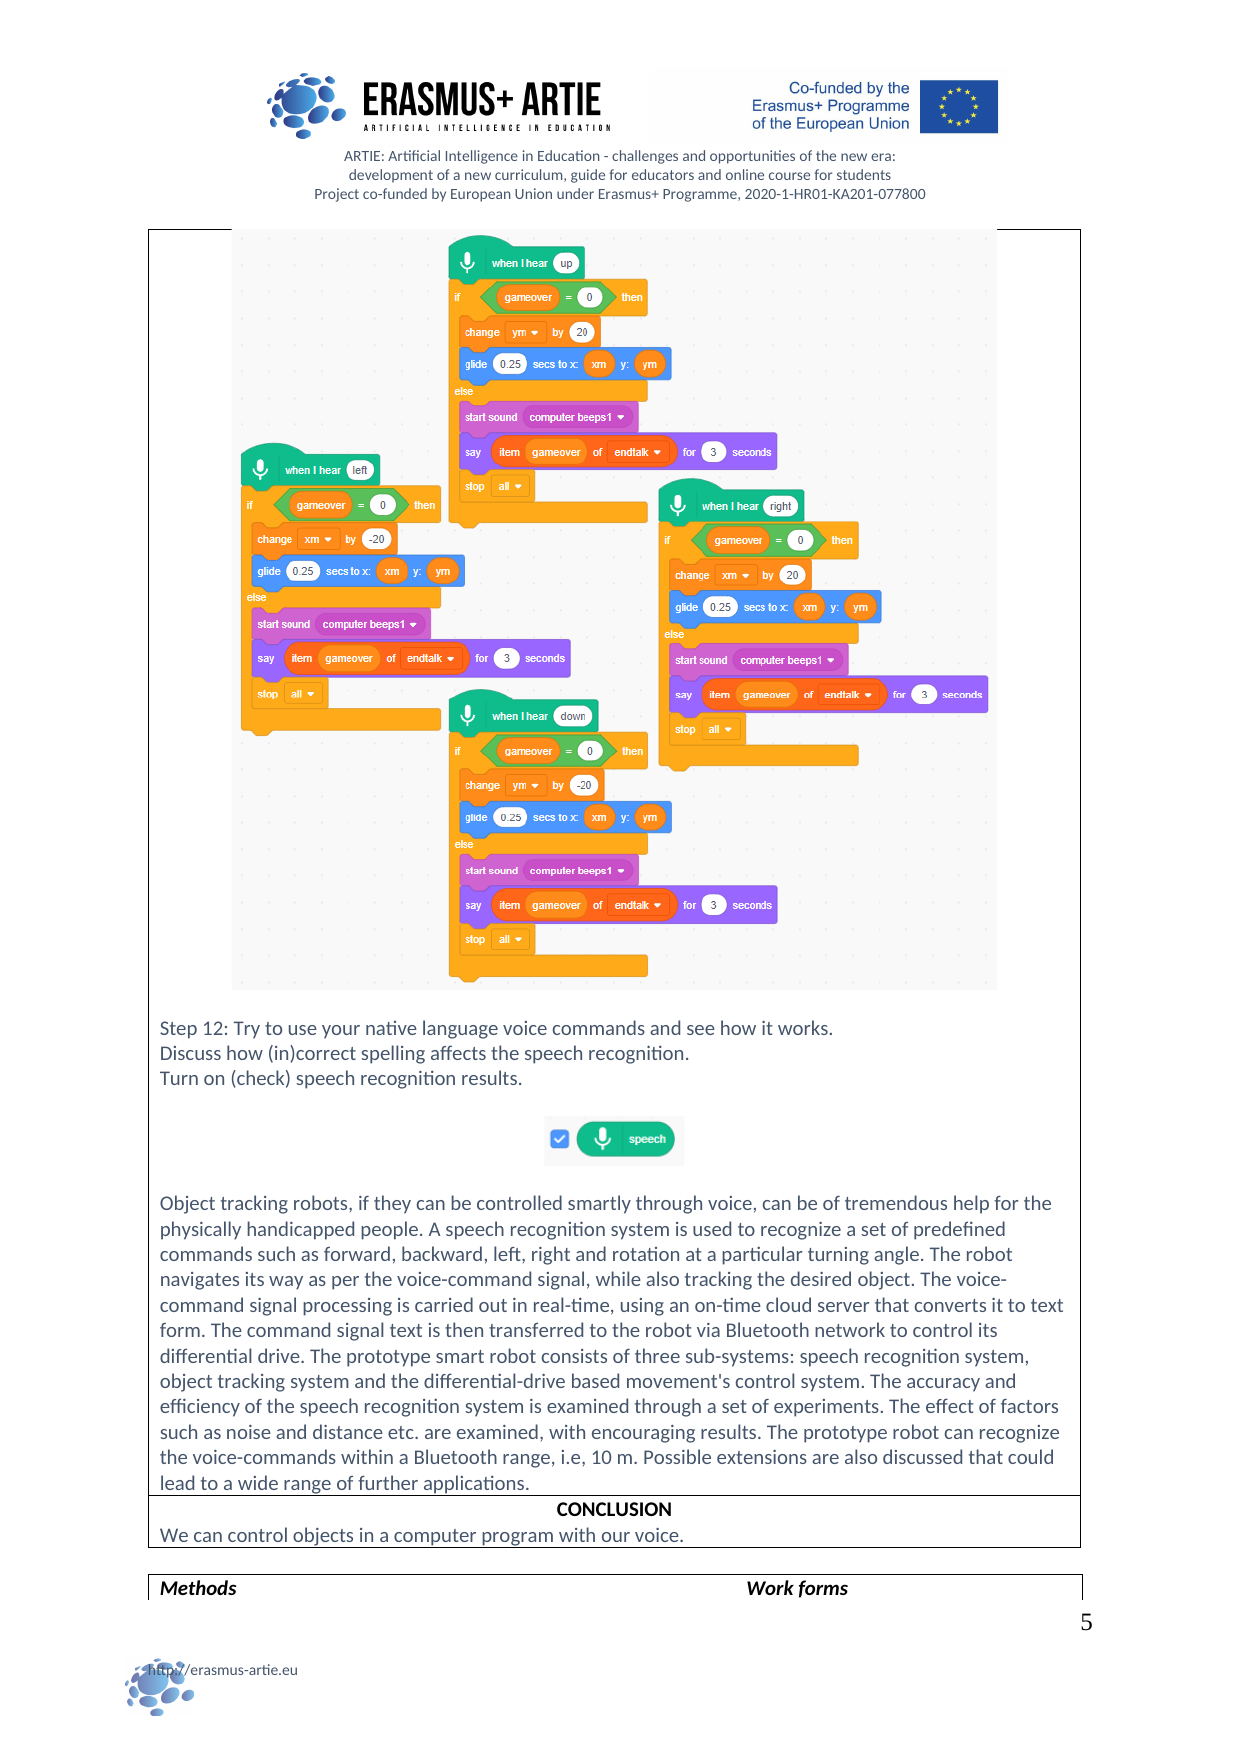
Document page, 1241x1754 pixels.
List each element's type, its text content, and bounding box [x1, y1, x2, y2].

picture [230, 62, 1010, 147]
picture [231, 229, 998, 990]
table_header Work forms [735, 1575, 1082, 1600]
table_cell We can control objects in a computer program with our voice. [149, 1522, 1080, 1547]
table_cell MAIN PART Through a project, the teacher instructs students on Scratch commands and skills as well as on how to train a model to convert speech to text. Step 1: Open your Chrome web browser and go to: https://machinelearningforkids.co.uk/scratch3/ Step 2: Load extension Speech to text (STT - Google Chrome browsers only) Step 3: Delete Cat sprite by clicking on sprite trashcan icon Step 4: Download maze.png from: https://drive.google.com/file/d/11YBBhQcIhVfHYMWeLkhgAYKSwfv33pT5/view?usp=sharing and upload it to Scratch as custom sprite Step 5: From sprite gallery choose Retro Robot and use the second costume (Retro Robot b) Step 6: From sprite gallery choose Home Button Step 7: Make 3 variables (for all sprites): - gameover (shows how the game ended) - xm (x position of robot) - ym (y position of robot) Step 8: Make a list and change its name to: endtalk (displays the game over message, depending on how the game ended) Step 9: Switch to maze sprite and start coding. First few blocks are setting the position, size, and visibility . Forever loop that follows is a collision checker. In case of collision, the gameover variable is set to 1. Step 10: Switch to Home Button sprite. The code is almost the same except that in case of collision a pop sound is played and the game over variable is set to 2. Step 11: The main code is assigned to Retro robot code and there are 5 threads which start simultaneously. 11.1 Flag (start) code sets the variables, list entries (and deleting all previous entries), position and visibility. At the end there is a listening block (from STT extension) in the loop. 11.2 The next 4 threads are triggered by speech recognition and each recognized voice command is handled of blocks. If no collision is detected (gameover is 0) robot moves in specific direction (by changing xm or ym value and moving robot to calculated position). If collision is detected (gameover is 1 or 2) message (from the list) will be displayed will stop. Step 12: Try to use your native language voice commands and see how it works. Discuss how (in)correct spelling affects the speech recognition. Turn on (check) speech recognition results. [149, 230, 1080, 1190]
table_cell CONCLUSION [149, 1496, 1080, 1522]
table_header Methods [149, 1575, 735, 1600]
picture [122, 1655, 195, 1716]
table_cell Object tracking robots, if they can be controlled smartly through voice, can be of tremendous help for the physically handicapped people. A speech recognition system is used to recognize a set of predefined commands such as forward, backward, left, right and rotation at a particular turning angle. The robot navigates its way as per the voice-command signal, while also tracking the desired object. The voice-command signal processing is carried out in real-time, using an on-time cloud server that converts it to text form. The command signal text is then transferred to the robot via Bluetooth network to control its differential drive. The prototype smart robot consists of three sub-systems: speech recognition system, object tracking system and the differential-drive based movement's control system. The accuracy and efficiency of the speech recognition system is examined through a set of experiments. The effect of factors such as noise and distance etc. are examined, with encouraging results. The prototype robot can recognize the voice-commands within a Bluetooth range, i.e, 10 m. Possible extensions are also discussed that could lead to a wide range of further applications. [149, 1190, 1080, 1495]
picture [544, 1116, 685, 1166]
